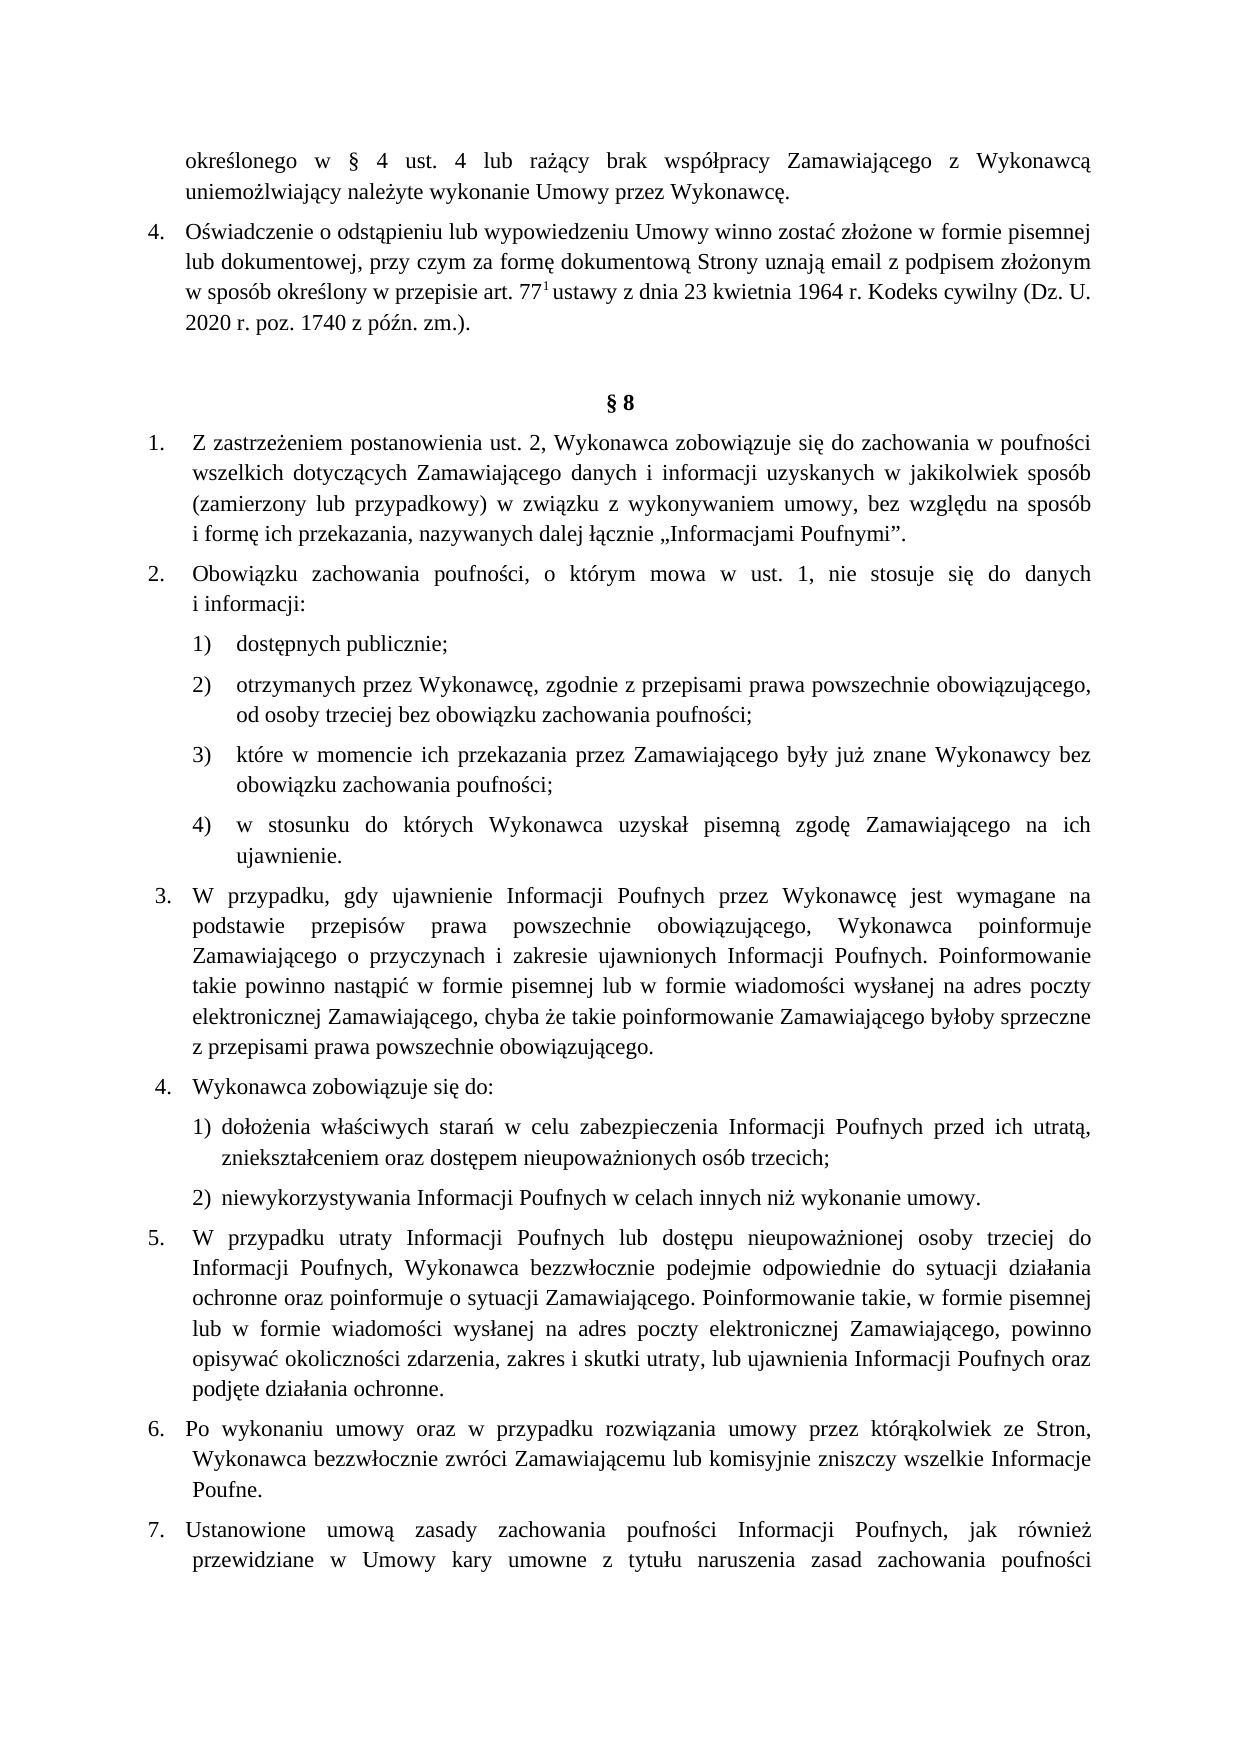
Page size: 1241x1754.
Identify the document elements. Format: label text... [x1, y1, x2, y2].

text 5. W przypadku utraty Informacji Poufnych lub dostępu nieupoważnionej osoby trzeciej do Informacji Poufnych, Wykonawca bezzwłocznie podejmie odpowiednie do sytuacji działania ochronne oraz poinformuje o sytuacji Zamawiającego. Poinformowanie takie, w formie pisemnej lub w formie wiadomości wysłanej na adres poczty elektronicznej Zamawiającego, powinno opisywać okoliczności zdarzenia, zakres i skutki utraty, lub ujawnienia Informacji Poufnych oraz podjęte działania ochronne. [148, 1224, 1093, 1401]
list Z zastrzeżeniem postanowienia ust. 2, Wykonawca zobowiązuje się do zachowania w poufności wszelkich dotyczących Zamawiającego danych i informacji uzyskanych w jakikolwiek sposób (zamierzony lub przypadkowy) w związku z wykonywaniem umowy, bez względu na sposób i formę ich przekazania, nazywanych dalej łącznie „Informacjami Poufnymi”. [148, 429, 1093, 546]
list Oświadczenie o odstąpieniu lub wypowiedzeniu Umowy winno zostać złożone w formie pisemnej lub dokumentowej, przy czym za formę dokumentową Strony uznają email z podpisem złożonym w sposób określony w przepisie art. 771 ustawy z dnia 23 kwietnia 1964 r. Kodeks cywilny (Dz. U. 2020 r. poz. 1740 z późn. zm.). [148, 218, 1093, 335]
list W przypadku, gdy ujawnienie Informacji Poufnych przez Wykonawcę jest wymagane na podstawie przepisów prawa powszechnie obowiązującego, Wykonawca poinformuje Zamawiającego o przyczynach i zakresie ujawnionych Informacji Poufnych. Poinformowanie takie powinno nastąpić w formie pisemnej lub w formie wiadomości wysłanej na adres poczty elektronicznej Zamawiającego, chyba że takie poinformowanie Zamawiającego byłoby sprzeczne z przepisami prawa powszechnie obowiązującego. [154, 882, 1093, 1059]
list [148, 148, 1093, 204]
list w stosunku do których Wykonawca uzyskał pisemną zgodę Zamawiającego na ich ujawnienie. [192, 812, 1093, 868]
list Po wykonaniu umowy oraz w przypadku rozwiązania umowy przez którąkolwiek ze Stron, Wykonawca bezzwłocznie zwróci Zamawiającemu lub komisyjnie zniszczy wszelkie Informacje Poufne. [148, 1415, 1093, 1502]
list Obowiązku zachowania poufności, o którym mowa w ust. 1, nie stosuje się do danych i informacji: [148, 560, 1093, 617]
list dostępnych publicznie; [192, 631, 1093, 657]
text § 8 [148, 389, 1093, 415]
list niewykorzystywania Informacji Poufnych w celach innych niż wykonanie umowy. [192, 1184, 1093, 1210]
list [148, 1516, 1093, 1572]
list Wykonawca zobowiązuje się do: [154, 1073, 1093, 1099]
list dołożenia właściwych starań w celu zabezpieczenia Informacji Poufnych przed ich utratą, zniekształceniem oraz dostępem nieupoważnionych osób trzecich; [192, 1113, 1093, 1170]
list otrzymanych przez Wykonawcę, zgodnie z przepisami prawa powszechnie obowiązującego, od osoby trzeciej bez obowiązku zachowania poufności; [192, 671, 1093, 727]
list które w momencie ich przekazania przez Zamawiającego były już znane Wykonawcy bez obowiązku zachowania poufności; [192, 741, 1093, 798]
